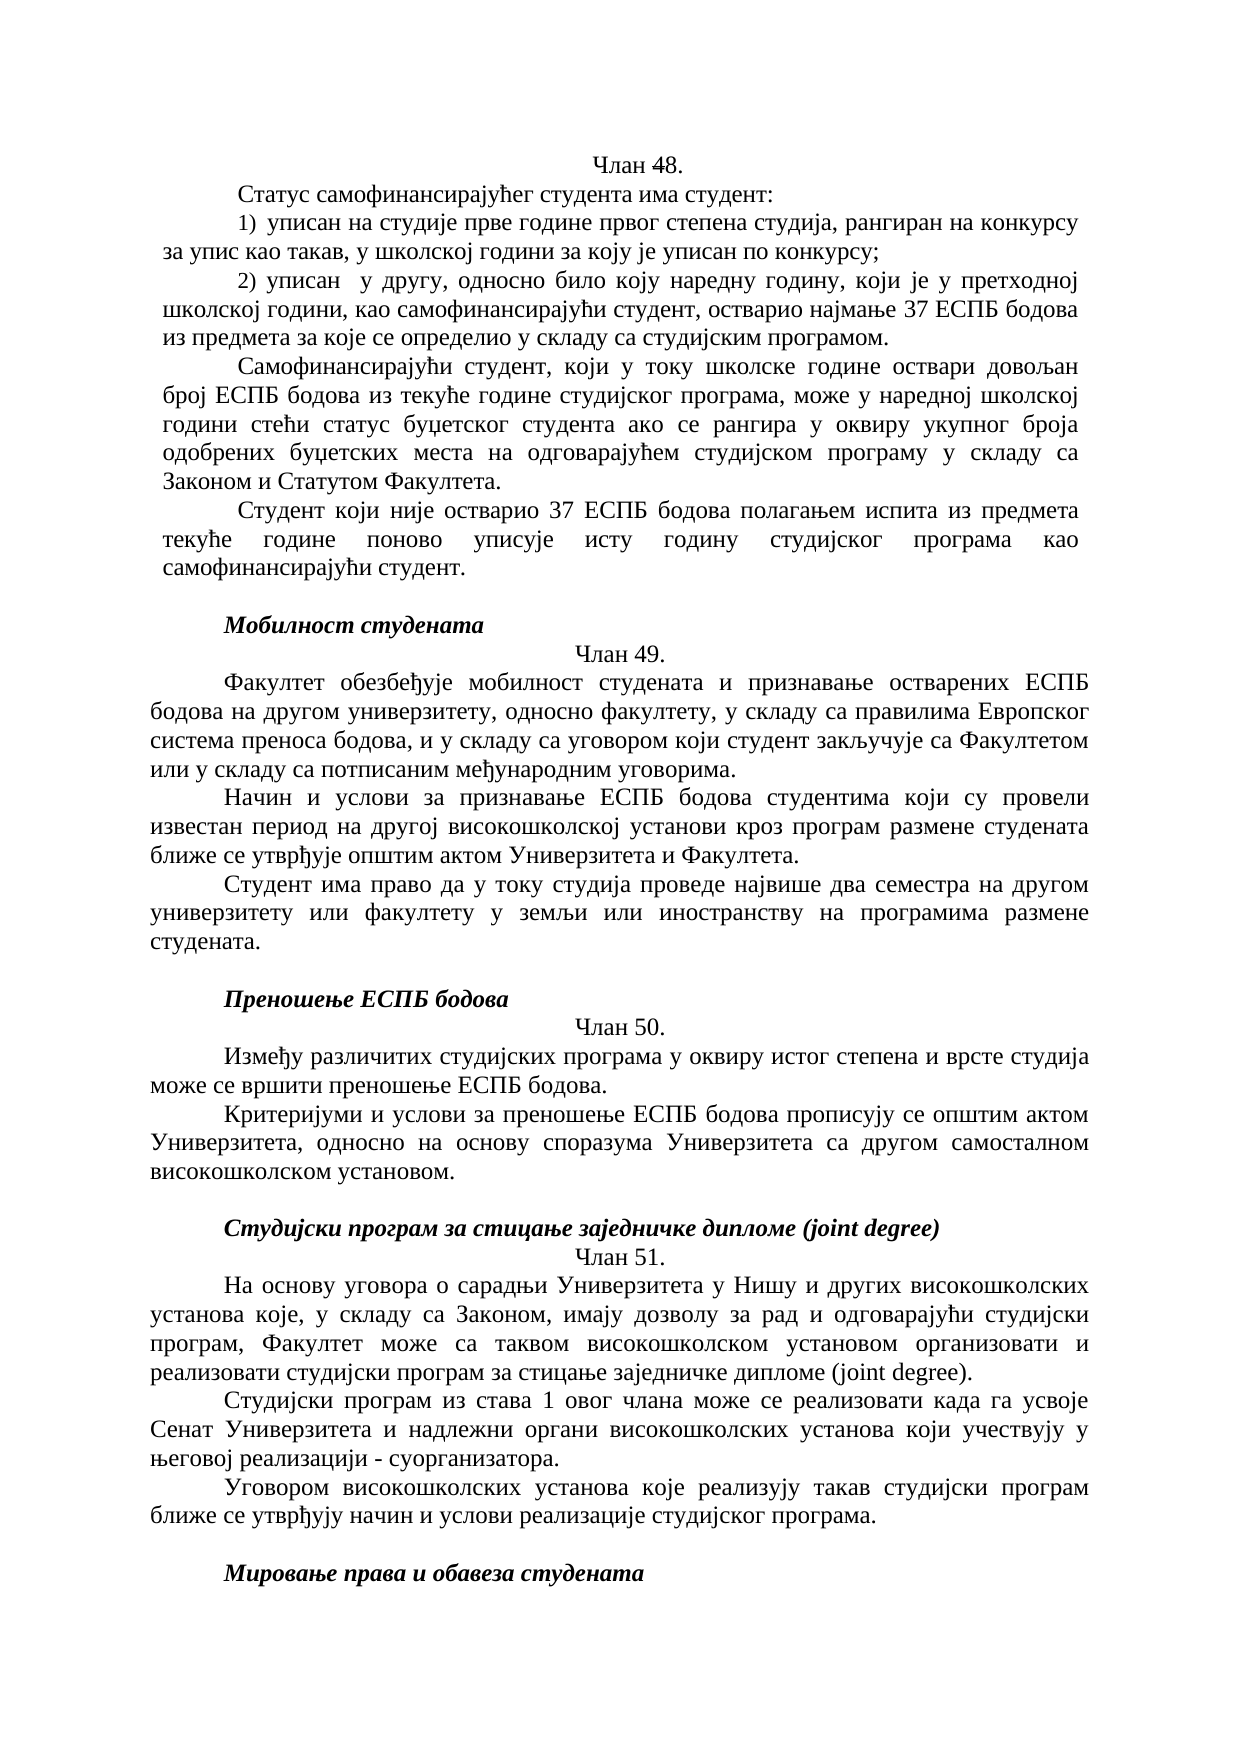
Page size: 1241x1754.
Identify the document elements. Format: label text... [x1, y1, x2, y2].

text Самофинансирајући студент, који у току школске године оствари довољан број ЕСПБ бодова из текуће године студијског програма, може у наредној школској години стећи статус буџетског студента ако се рангира у оквиру укупног броја одобрених буџетских места на одговарајућем студијском програму у складу са Законом и Статутом Факултета. [162, 351, 1079, 495]
text Критеријуми и услови за преношење ЕСПБ бодова прописују се општим актом Универзитета, односно на основу споразума Универзитета са другом самосталном високошколском установом. [150, 1099, 1090, 1185]
text Статус самофинансирајућег студента има студент: [237, 179, 1090, 207]
text Студент има право да у току студија проведе највише два семестра на другом универзитету или факултету у земљи или иностранству на програмима размене студената. [150, 869, 1090, 955]
text Преношење ЕСПБ бодова [150, 984, 1090, 1012]
text Између различитих студијских програма у оквиру истог степена и врсте студија може се вршити преношење ЕСПБ бодова. [150, 1041, 1090, 1099]
list уписан у другу, односно било коју наредну годину, који је у претходној школској години, као самофинансирајући студент, остварио најмање 37 ЕСПБ бодова из предмета за које се определио у складу са студијским програмом. [162, 265, 1078, 351]
list уписан на студије прве године првог степена студија, рангиран на конкурсу за упис као такав, у школској години за коју је уписан по конкурсу; [162, 207, 1078, 265]
text Студијски програм из става 1 овог члана може се реализовати када га усвоје Сенат Универзитета и надлежни органи високошколских установа који учествују у његовој реализацији - суорганизатора. [150, 1386, 1090, 1472]
text Мировање права и обавеза студената [224, 1529, 1090, 1587]
text Члан 48. [150, 150, 1090, 179]
text Факултет обезбеђује мобилност студената и признавање остварених ЕСПБ бодова на другом универзитету, односно факултету, у складу са правилима Европског система преноса бодова, и у складу са уговором који студент закључује са Факултетом или у складу са потписаним међународним уговорима. [150, 667, 1090, 782]
text Студијски програм за стицање заједничке дипломе (joint degree) [150, 1213, 1090, 1242]
text Мобилност студената [150, 610, 1090, 639]
text Уговором високошколских установа које реализују такав студијски програм ближе се утврђују начин и услови реализације студијског програма. [150, 1472, 1090, 1529]
text Студент који није остварио 37 ЕСПБ бодова полагањем испита из предмета текуће године поново уписује исту годину студијског програма као самофинансирајући студент. [162, 495, 1079, 581]
text Члан 50. [150, 1012, 1090, 1041]
text На основу уговора о сарадњи Универзитета у Нишу и других високошколских установа које, у складу са Законом, имају дозволу за рад и одговарајући студијски програм, Факултет може са таквом високошколском установом организовати и реализовати студијски програм за стицање заједничке дипломе (joint degree). [150, 1271, 1090, 1386]
text Члан 49. [150, 639, 1090, 667]
text Члан 51. [150, 1242, 1090, 1271]
text Начин и услови за признавање ЕСПБ бодова студентима који су провели известан период на другој високошколској установи кроз програм размене студената ближе се утврђује општим актом Универзитета и Факултета. [150, 782, 1090, 869]
